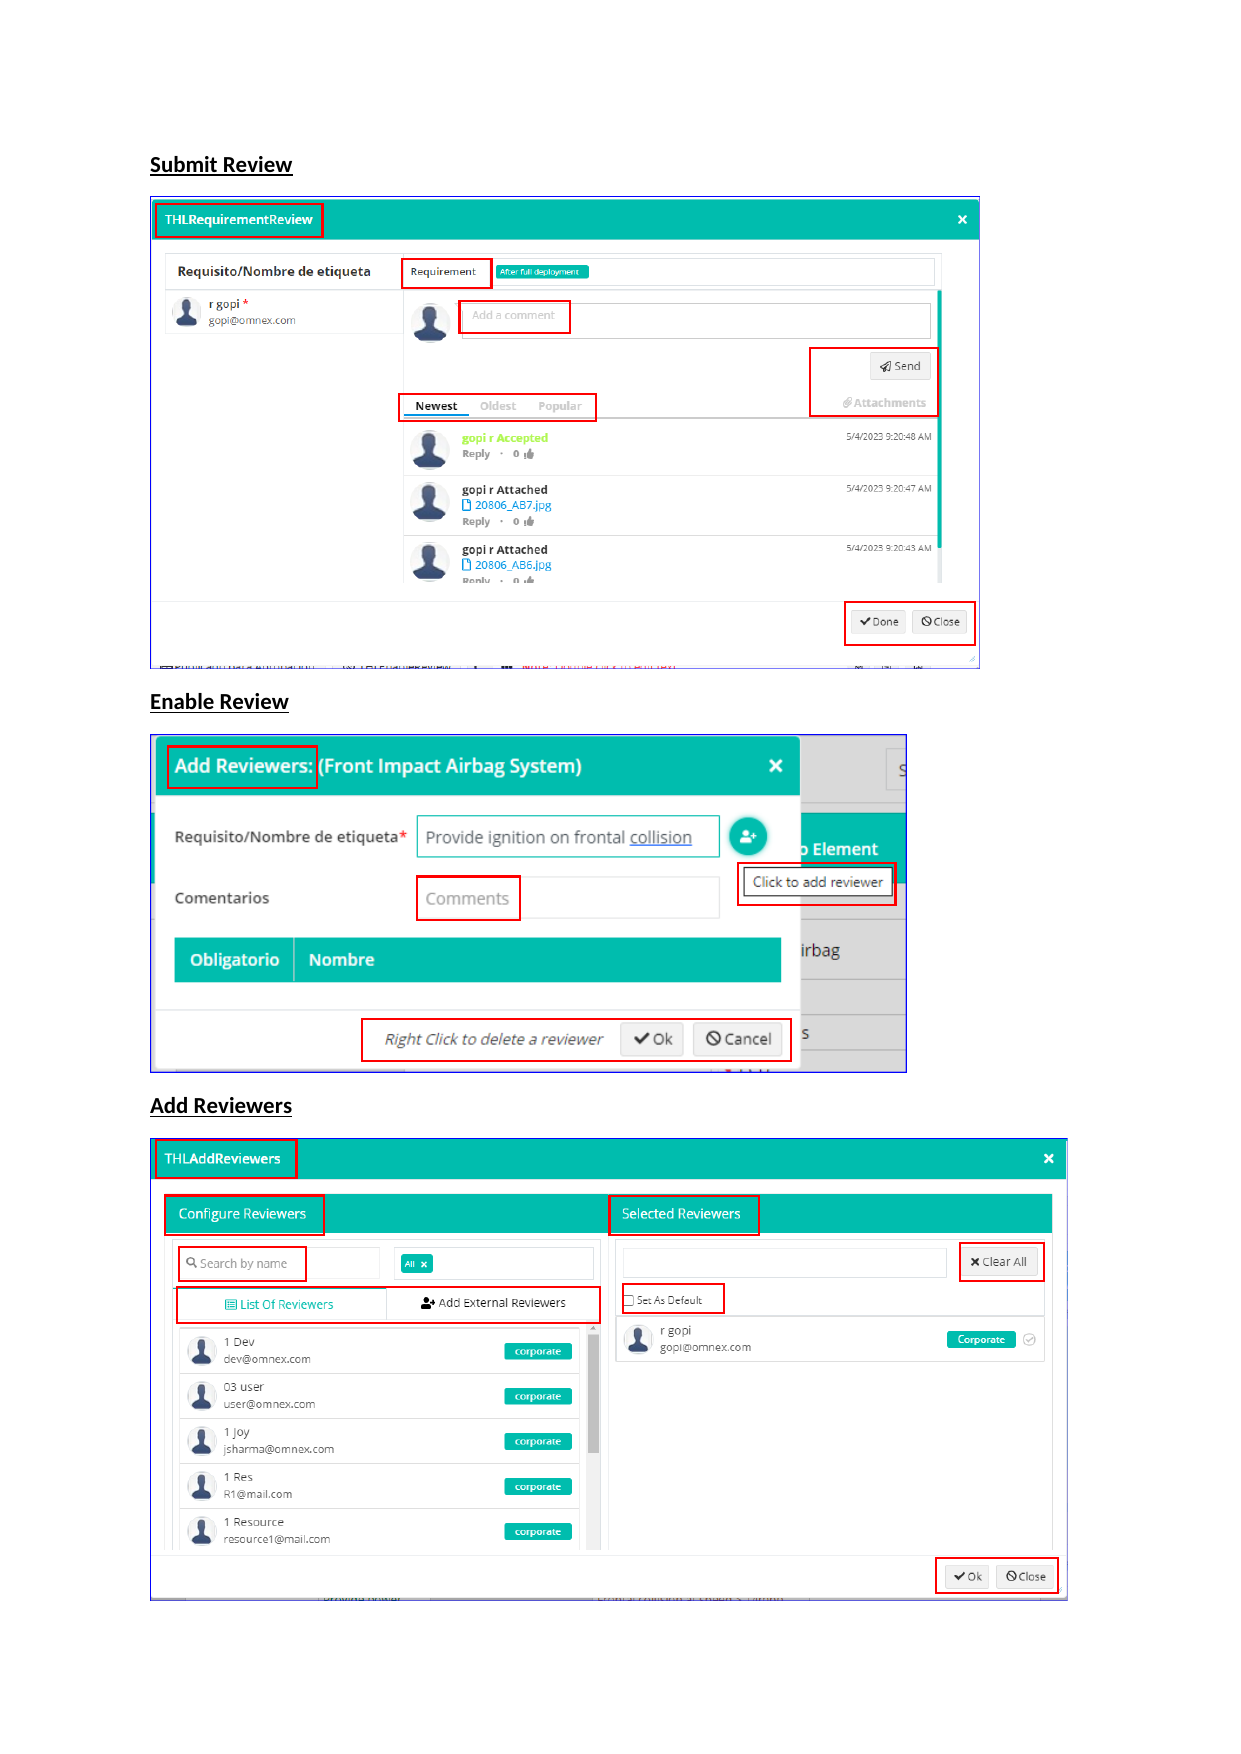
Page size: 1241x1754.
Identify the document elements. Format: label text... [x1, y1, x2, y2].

picture [150, 1138, 1068, 1601]
picture [150, 734, 907, 1073]
text Add Reviewers [150, 1092, 1090, 1120]
picture [150, 196, 980, 669]
text Submit Review [150, 150, 1090, 178]
text Enable Review [150, 687, 1090, 716]
